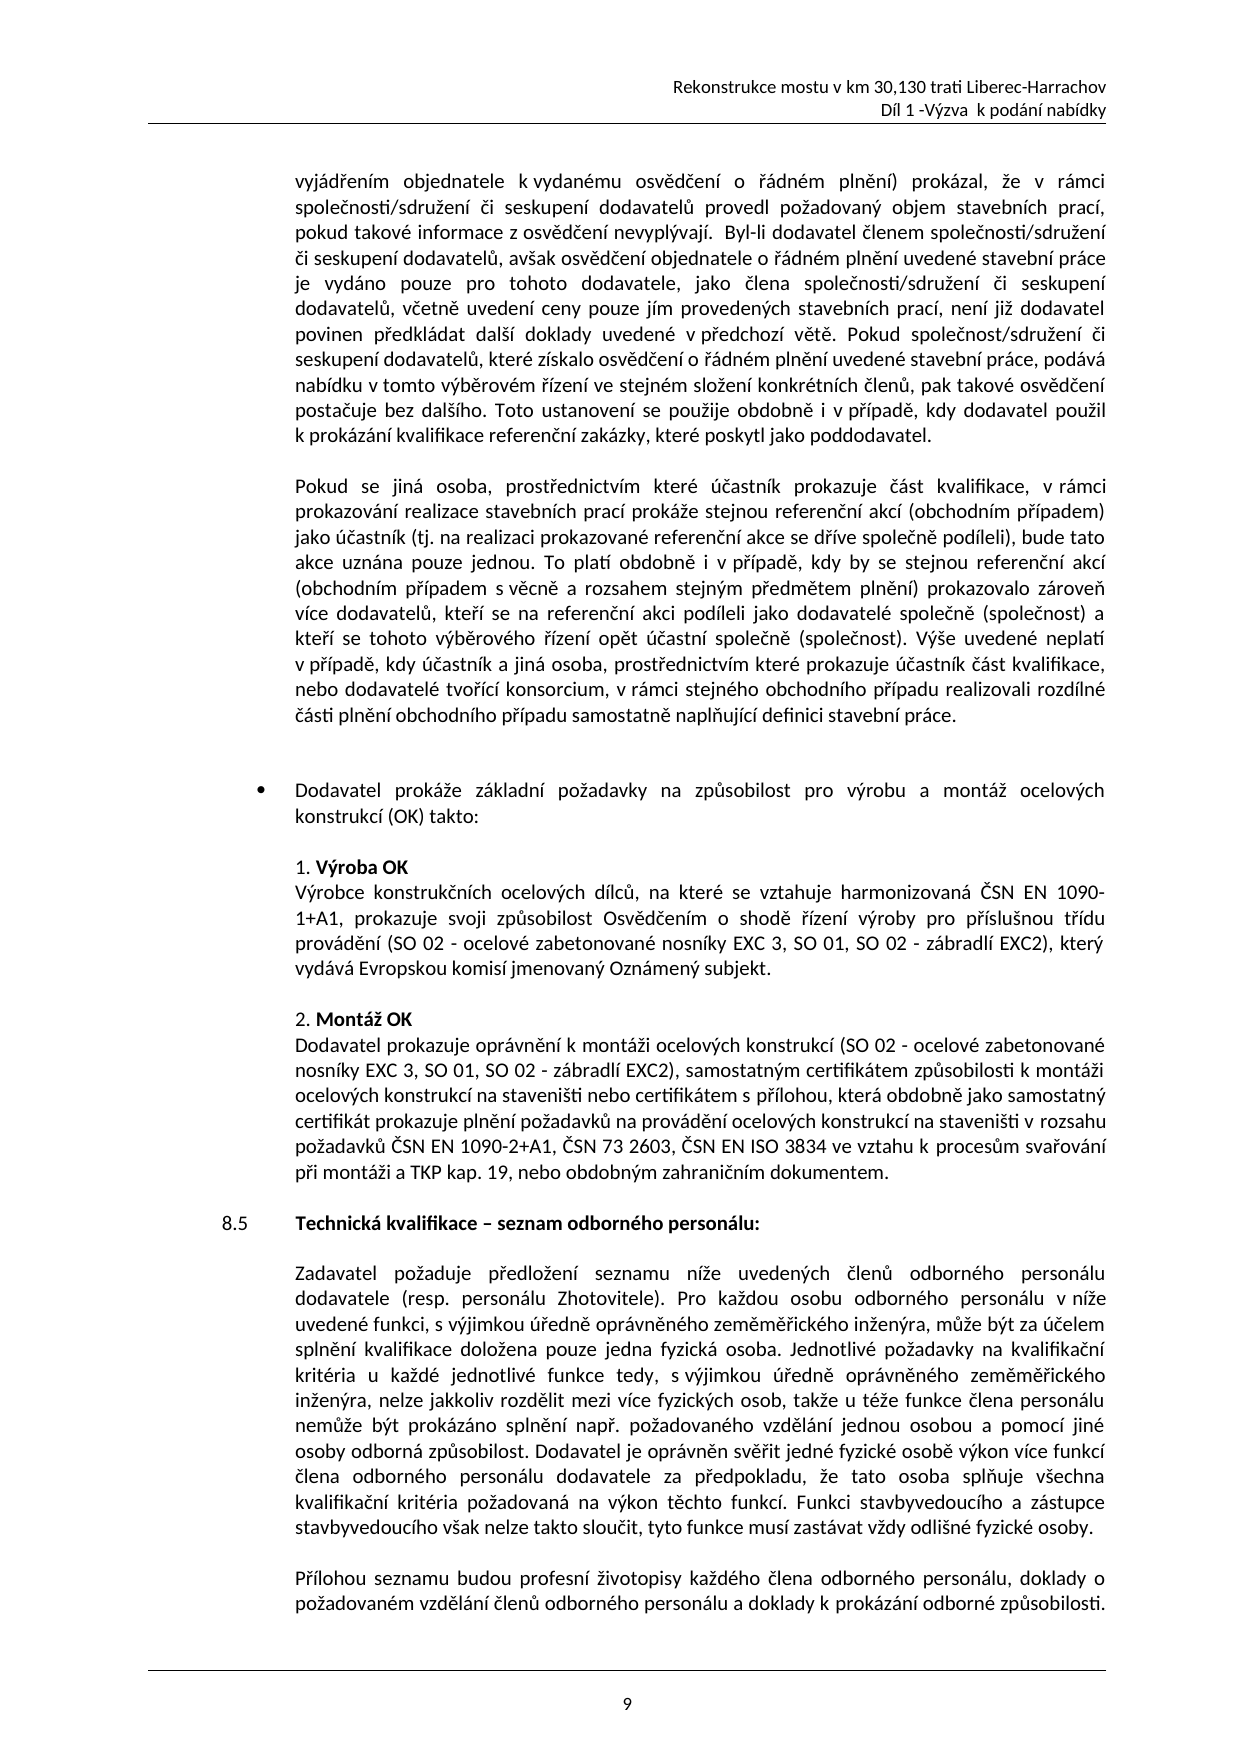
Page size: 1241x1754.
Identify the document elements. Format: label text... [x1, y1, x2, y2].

text Pokud se jiná osoba, prostřednictvím které účastník prokazuje část kvalifikace, v rámci prokazování realizace stavebních prací prokáže stejnou referenční akcí (obchodním případem) jako účastník (tj. na realizaci prokazované referenční akce se dříve společně podíleli), bude tato akce uznána pouze jednou. To platí obdobně i v případě, kdy by se stejnou referenční akcí (obchodním případem s věcně a rozsahem stejným předmětem plnění) prokazovalo zároveň více dodavatelů, kteří se na referenční akci podíleli jako dodavatelé společně (společnost) a kteří se tohoto výběrového řízení opět účastní společně (společnost). Výše uvedené neplatí v případě, kdy účastník a jiná osoba, prostřednictvím které prokazuje účastník část kvalifikace, nebo dodavatelé tvořící konsorcium, v rámci stejného obchodního případu realizovali rozdílné části plnění obchodního případu samostatně naplňující definici stavební práce. [295, 473, 1106, 727]
text Dodavatel prokazuje oprávnění k montáži ocelových konstrukcí (SO 02 - ocelové zabetonované nosníky EXC 3, SO 01, SO 02 - zábradlí EXC2), samostatným certifikátem způsobilosti k montáži ocelových konstrukcí na staveništi nebo certifikátem s přílohou, která obdobně jako samostatný certifikát prokazuje plnění požadavků na provádění ocelových konstrukcí na staveništi v rozsahu požadavků ČSN EN 1090-2+A1, ČSN 73 2603, ČSN EN ISO 3834 ve vztahu k procesům svařování při montáži a TKP kap. 19, nebo obdobným zahraničním dokumentem. [295, 1032, 1106, 1184]
list Technická kvalifikace – seznam odborného personálu: [222, 1210, 1106, 1235]
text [295, 1565, 1106, 1616]
list Dodavatel prokáže základní požadavky na způsobilost pro výrobu a montáž ocelových konstrukcí (OK) takto: [257, 778, 1106, 828]
text 2. Montáž OK [295, 1006, 1106, 1032]
text 1. Výroba OK [295, 854, 1106, 879]
text Zadavatel požaduje předložení seznamu níže uvedených členů odborného personálu dodavatele (resp. personálu Zhotovitele). Pro každou osobu odborného personálu v níže uvedené funkci, s výjimkou úředně oprávněného zeměměřického inženýra, může být za účelem splnění kvalifikace doložena pouze jedna fyzická osoba. Jednotlivé požadavky na kvalifikační kritéria u každé jednotlivé funkce tedy, s výjimkou úředně oprávněného zeměměřického inženýra, nelze jakkoliv rozdělit mezi více fyzických osob, takže u téže funkce člena personálu nemůže být prokázáno splnění např. požadovaného vzdělání jednou osobou a pomocí jiné osoby odborná způsobilost. Dodavatel je oprávněn svěřit jedné fyzické osobě výkon více funkcí člena odborného personálu dodavatele za předpokladu, že tato osoba splňuje všechna kvalifikační kritéria požadovaná na výkon těchto funkcí. Funkci stavbyvedoucího a zástupce stavbyvedoucího však nelze takto sloučit, tyto funkce musí zastávat vždy odlišné fyzické osoby. [295, 1260, 1106, 1540]
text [295, 168, 1106, 448]
text Výrobce konstrukčních ocelových dílců, na které se vztahuje harmonizovaná ČSN EN 1090-1+A1, prokazuje svoji způsobilost Osvědčením o shodě řízení výroby pro příslušnou třídu provádění (SO 02 - ocelové zabetonované nosníky EXC 3, SO 01, SO 02 - zábradlí EXC2), který vydává Evropskou komisí jmenovaný Oznámený subjekt. [295, 879, 1106, 981]
